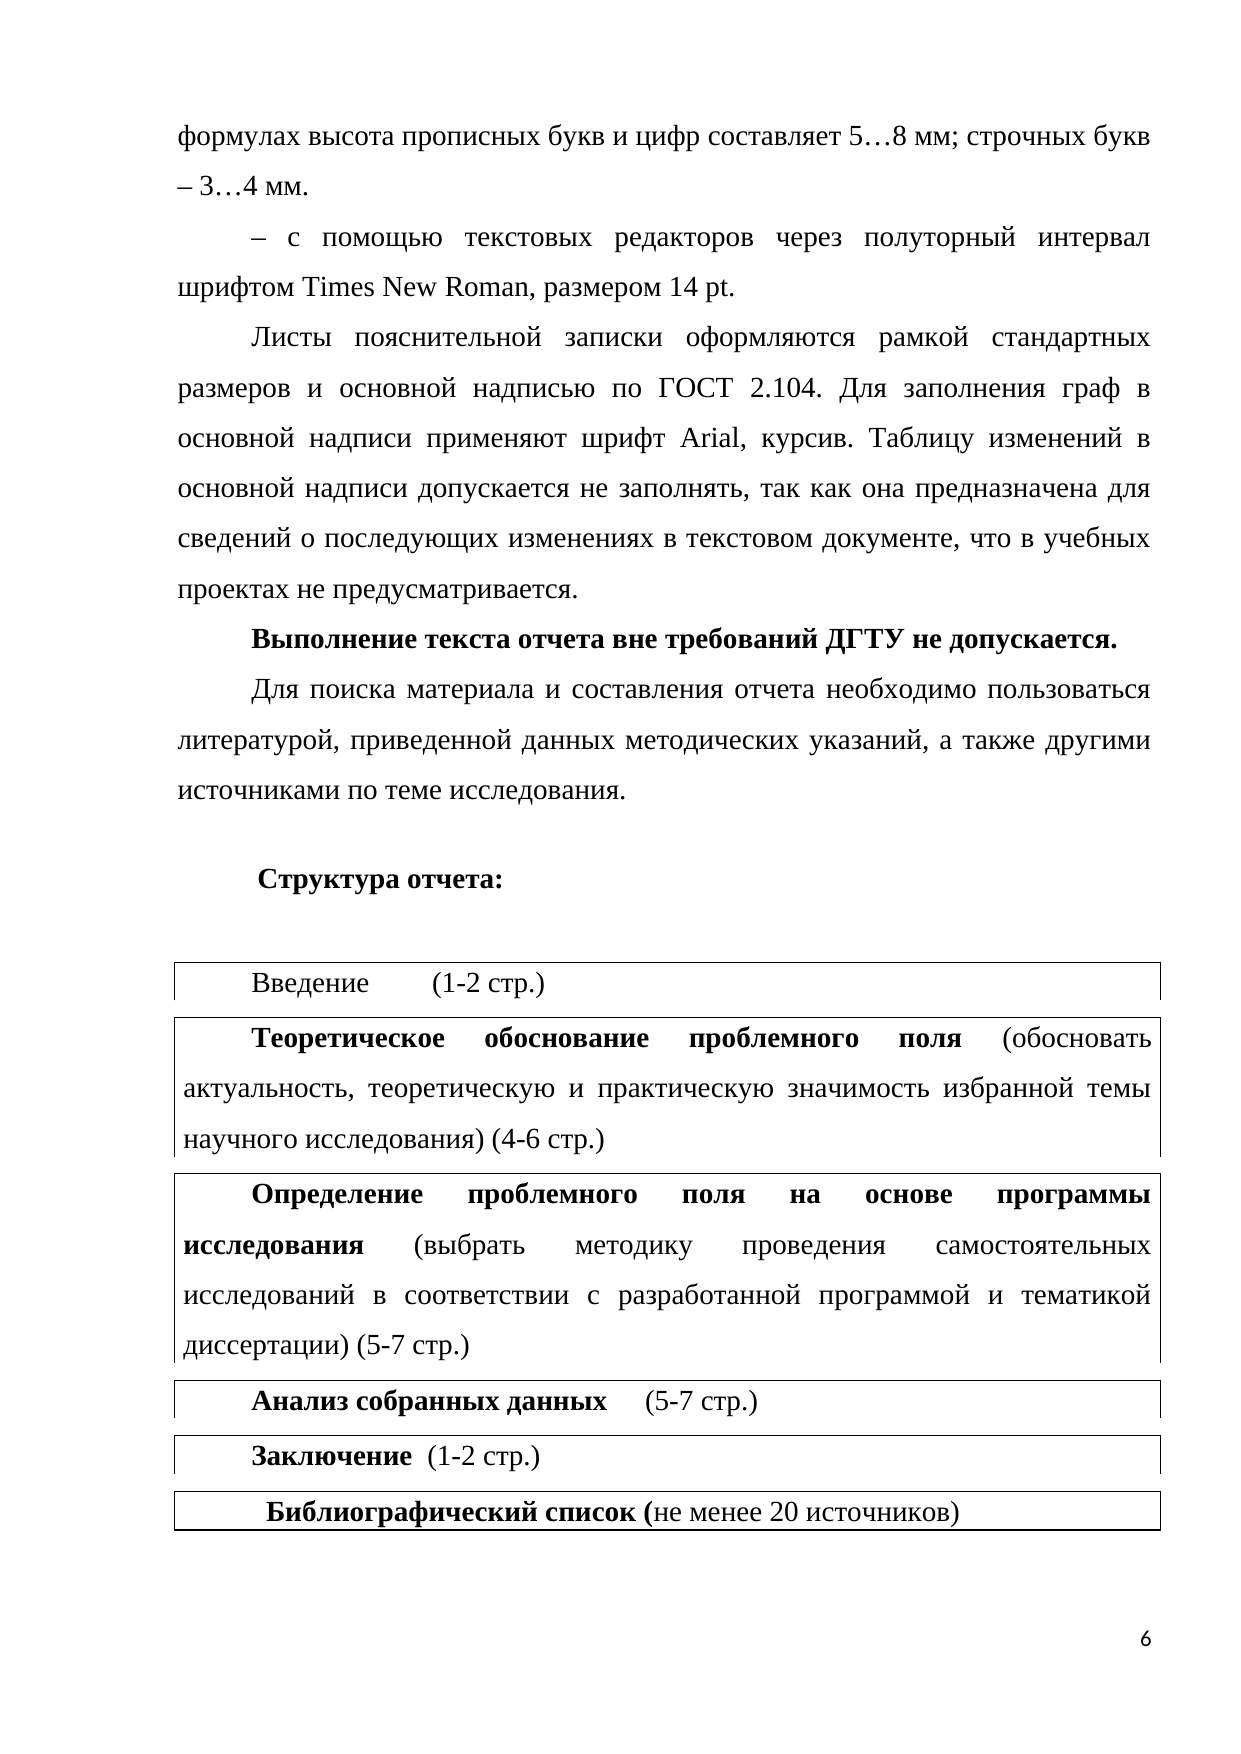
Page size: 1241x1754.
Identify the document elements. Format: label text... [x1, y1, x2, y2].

text Выполнение текста отчета вне требований ДГТУ не допускается. [177, 621, 1152, 655]
list Анализ собранных данных (5-7 стр.) [175, 1381, 1160, 1418]
text Листы пояснительной записки оформляются рамкой стандартных размеров и основной надписью по ГОСТ 2.104. Для заполнения граф в основной надписи применяют шрифт Arial, курсив. Таблицу изменений в основной надписи допускается не заполнять, так как она предназначена для сведений о последующих изменениях в текстовом документе, что в учебных проектах не предусматривается. [177, 319, 1152, 604]
text Библиографический список (не менее 20 источников) [175, 1492, 1160, 1529]
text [177, 118, 1152, 202]
list Определение проблемного поля на основе программы исследования (выбрать методику проведения самостоятельных исследований в соответствии с разработанной программой и тематикой диссертации) (5-7 стр.) [175, 1174, 1160, 1363]
subtitle Структура отчета: [183, 861, 1152, 894]
text – с помощью текстовых редакторов через полуторный интервал шрифтом Times New Roman, размером 14 рt. [177, 219, 1152, 303]
list Теоретическое обоснование проблемного поля (обосновать актуальность, теоретическую и практическую значимость избранной темы научного исследования) (4-6 стр.) [175, 1018, 1160, 1157]
text Введение (1-2 стр.) [175, 963, 1160, 1000]
list Заключение (1-2 стр.) [175, 1436, 1160, 1474]
text Для поиска материала и составления отчета необходимо пользоваться литературой, приведенной данных методических указаний, а также другими источниками по теме исследования. [177, 672, 1152, 806]
